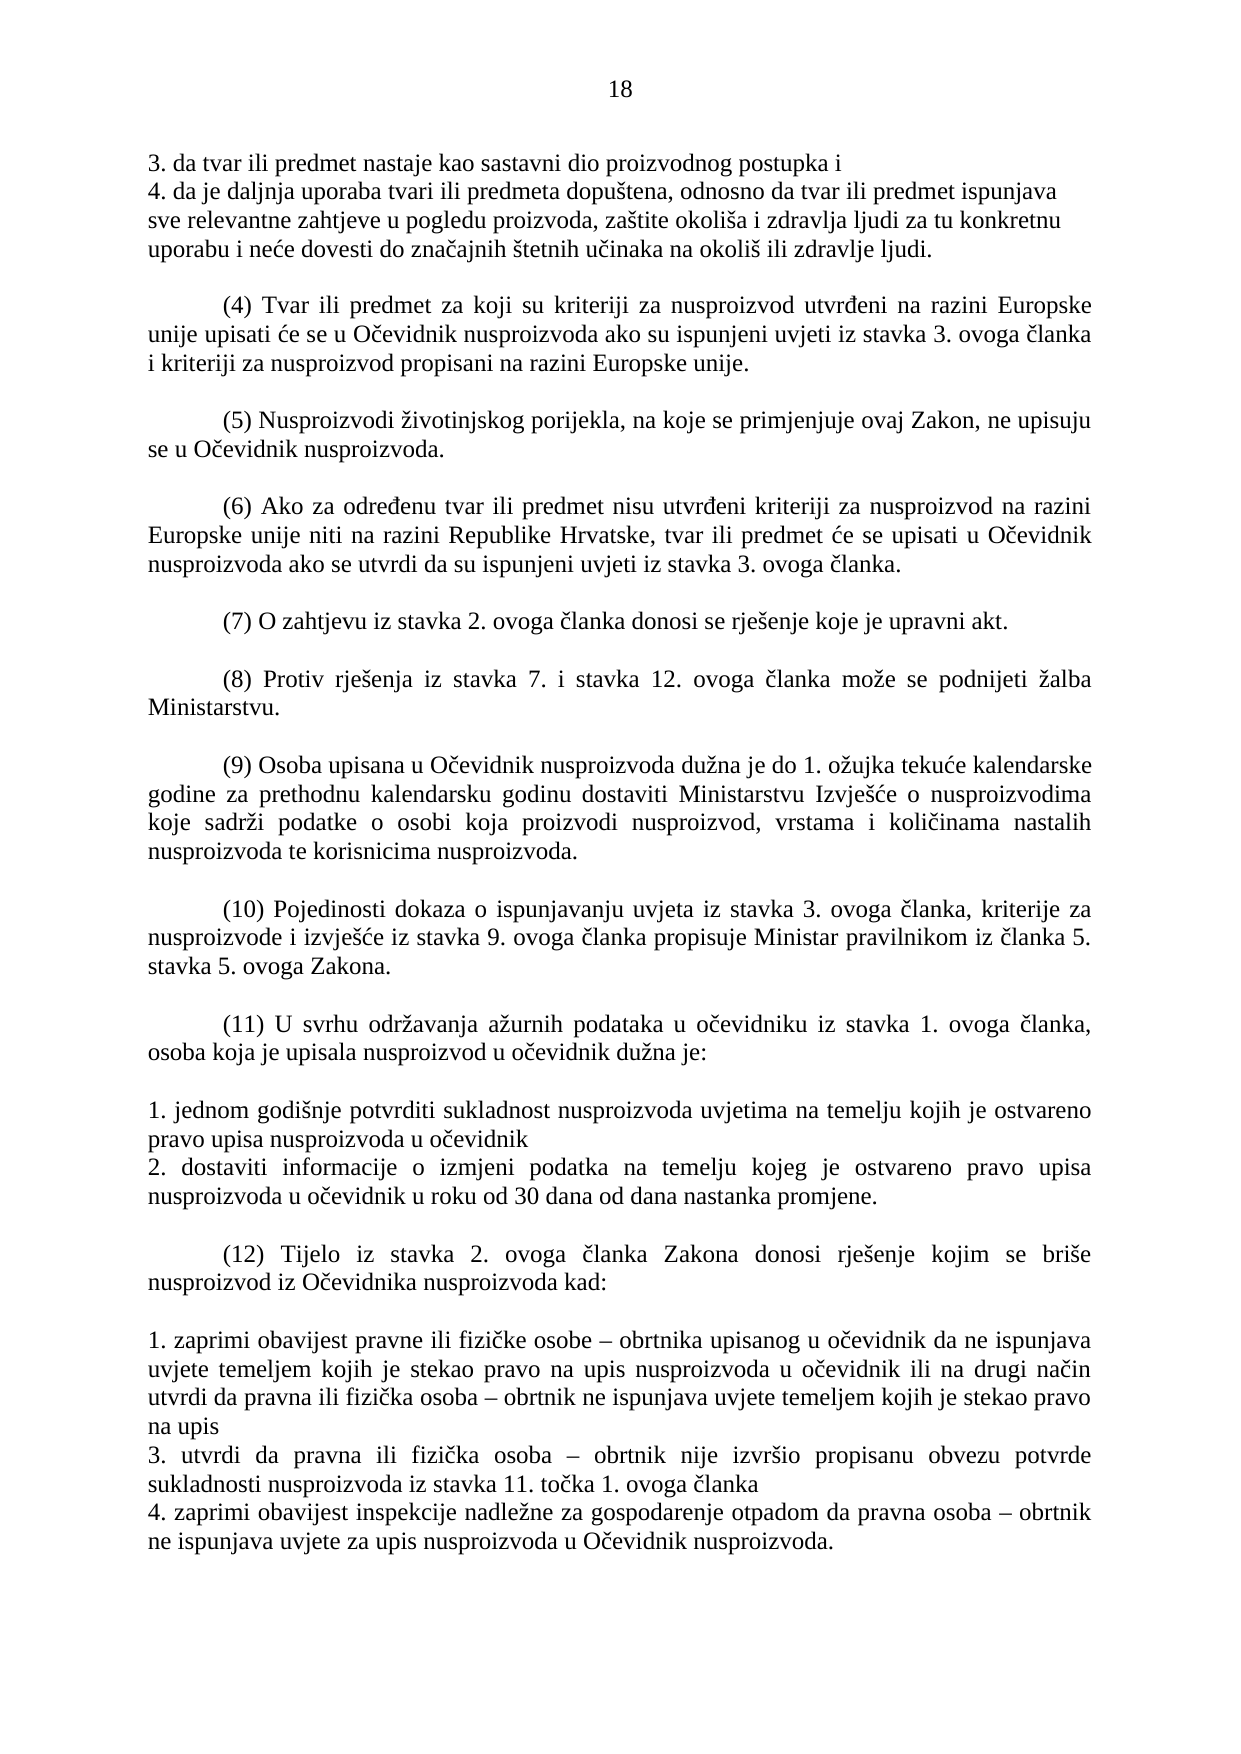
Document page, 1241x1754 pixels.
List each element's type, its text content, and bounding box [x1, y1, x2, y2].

text 1. zaprimi obavijest pravne ili fizičke osobe – obrtnika upisanog u očevidnik da ne ispunjava uvjete temeljem kojih je stekao pravo na upis nusproizvoda u očevidnik ili na drugi način utvrdi da pravna ili fizička osoba – obrtnik ne ispunjava uvjete temeljem kojih je stekao pravo na upis [148, 1325, 1093, 1440]
text (9) Osoba upisana u Očevidnik nusproizvoda dužna je do 1. ožujka tekuće kalendarske godine za prethodnu kalendarsku godinu dostaviti Ministarstvu Izvješće o nusproizvodima koje sadrži podatke o osobi koja proizvodi nusproizvod, vrstama i količinama nastalih nusproizvoda te korisnicima nusproizvoda. [148, 750, 1093, 865]
text (4) Tvar ili predmet za koji su kriteriji za nusproizvod utvrđeni na razini Europske unije upisati će se u Očevidnik nusproizvoda ako su ispunjeni uvjeti iz stavka 3. ovoga članka i kriteriji za nusproizvod propisani na razini Europske unije. [148, 291, 1093, 377]
text 3. utvrdi da pravna ili fizička osoba – obrtnik nije izvršio propisanu obvezu potvrde sukladnosti nusproizvoda iz stavka 11. točka 1. ovoga članka [148, 1440, 1093, 1497]
text 4. zaprimi obavijest inspekcije nadležne za gospodarenje otpadom da pravna osoba – obrtnik ne ispunjava uvjete za upis nusproizvoda u Očevidnik nusproizvoda. [148, 1497, 1093, 1555]
text 2. dostaviti informacije o izmjeni podatka na temelju kojeg je ostvareno pravo upisa nusproizvoda u očevidnik u roku od 30 dana od dana nastanka promjene. [148, 1152, 1093, 1210]
text (11) U svrhu održavanja ažurnih podataka u očevidniku iz stavka 1. ovoga članka, osoba koja je upisala nusproizvod u očevidnik dužna je: [148, 1009, 1093, 1066]
text (5) Nusproizvodi životinjskog porijekla, na koje se primjenjuje ovaj Zakon, ne upisuju se u Očevidnik nusproizvoda. [148, 405, 1093, 462]
text (12) Tijelo iz stavka 2. ovoga članka Zakona donosi rješenje kojim se briše nusproizvod iz Očevidnika nusproizvoda kad: [148, 1239, 1093, 1296]
text 3. da tvar ili predmet nastaje kao sastavni dio proizvodnog postupka i [148, 148, 1093, 176]
text (7) O zahtjevu iz stavka 2. ovoga članka donosi se rješenje koje je upravni akt. [148, 606, 1093, 635]
text 4. da je daljnja uporaba tvari ili predmeta dopuštena, odnosno da tvar ili predmet ispunjava sve relevantne zahtjeve u pogledu proizvoda, zaštite okoliša i zdravlja ljudi za tu konkretnu uporabu i neće dovesti do značajnih štetnih učinaka na okoliš ili zdravlje ljudi. [148, 176, 1093, 263]
text (8) Protiv rješenja iz stavka 7. i stavka 12. ovoga članka može se podnijeti žalba Ministarstvu. [148, 664, 1093, 721]
text 1. jednom godišnje potvrditi sukladnost nusproizvoda uvjetima na temelju kojih je ostvareno pravo upisa nusproizvoda u očevidnik [148, 1095, 1093, 1152]
text (10) Pojedinosti dokaza o ispunjavanju uvjeta iz stavka 3. ovoga članka, kriterije za nusproizvode i izvješće iz stavka 9. ovoga članka propisuje Ministar pravilnikom iz članka 5. stavka 5. ovoga Zakona. [148, 894, 1093, 980]
text (6) Ako za određenu tvar ili predmet nisu utvrđeni kriteriji za nusproizvod na razini Europske unije niti na razini Republike Hrvatske, tvar ili predmet će se upisati u Očevidnik nusproizvoda ako se utvrdi da su ispunjeni uvjeti iz stavka 3. ovoga članka. [148, 491, 1093, 577]
